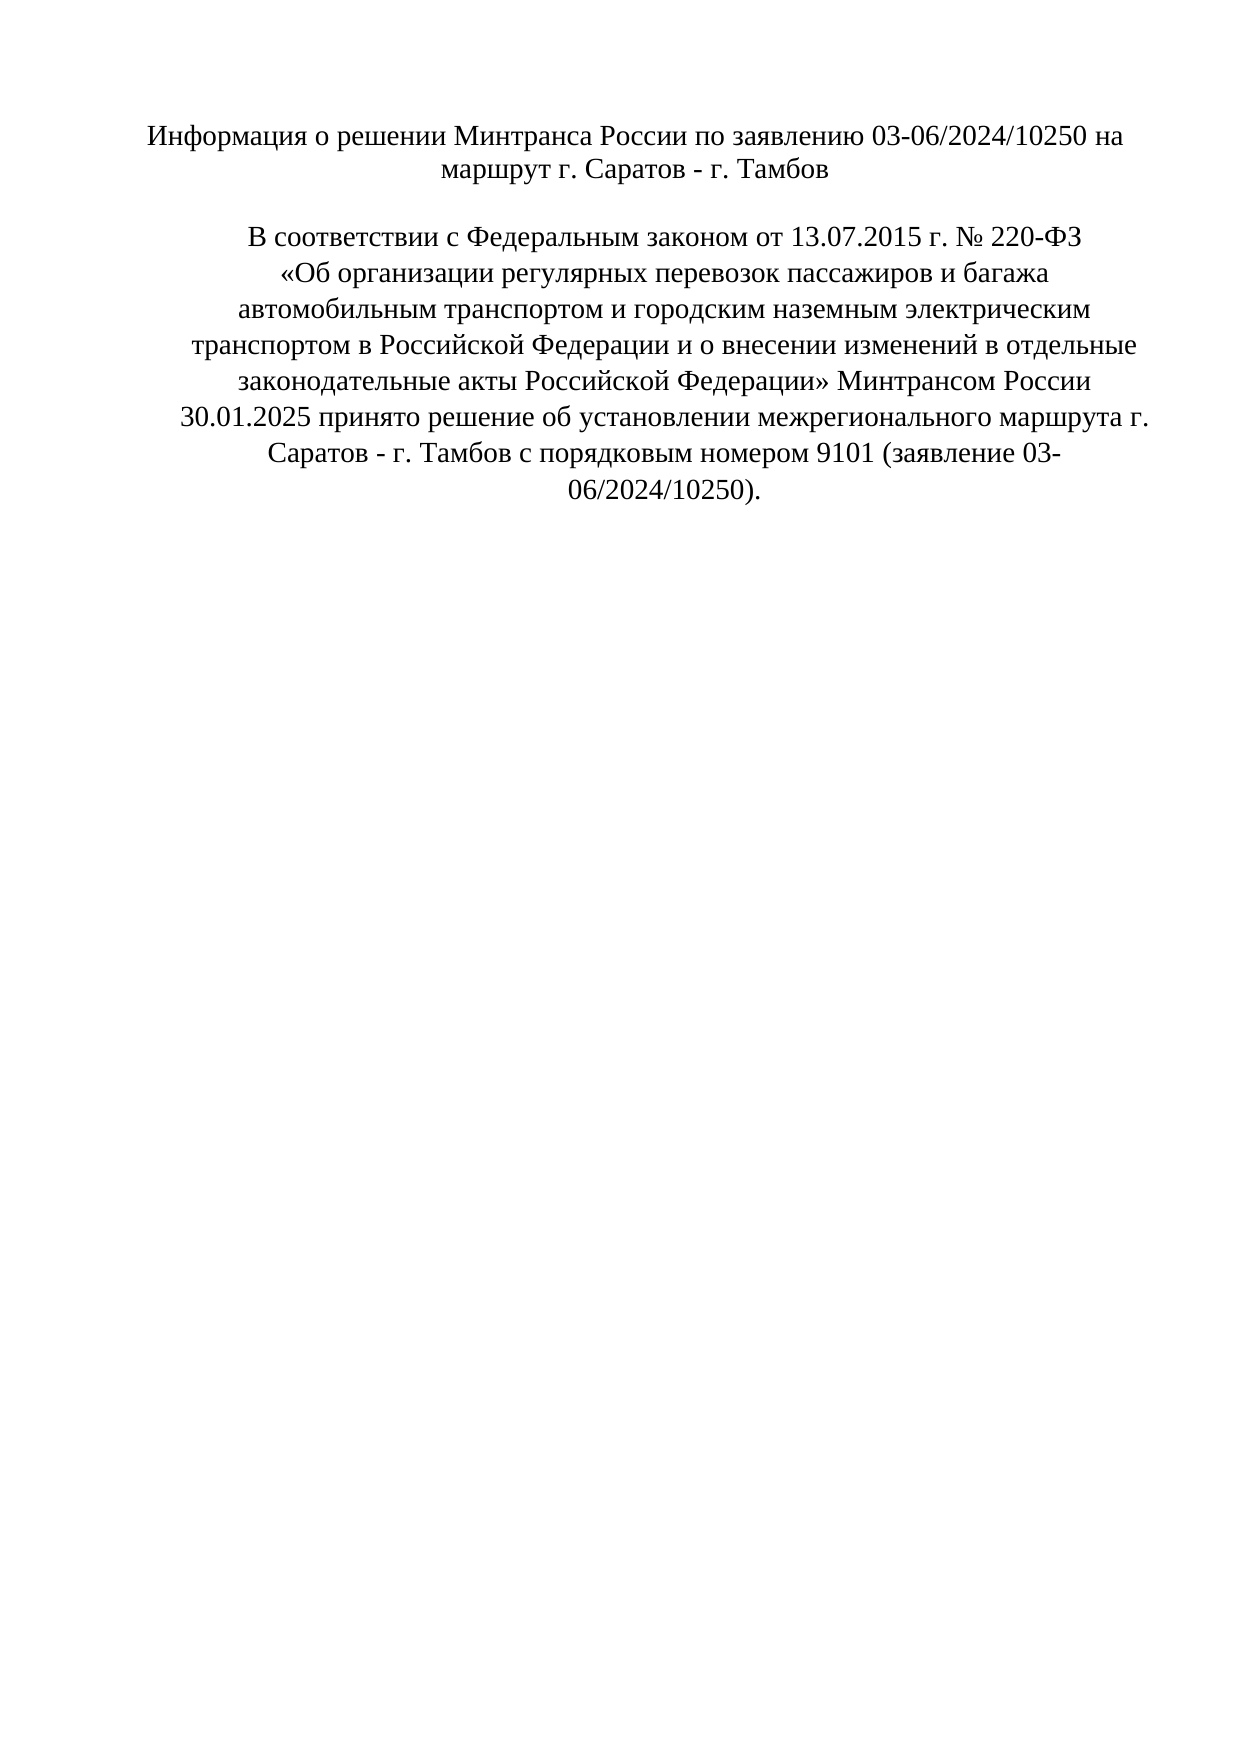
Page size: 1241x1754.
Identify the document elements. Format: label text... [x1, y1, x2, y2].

text Информация о решении Минтранса России по заявлению 03-06/2024/10250 на маршрут г. Саратов - г. Тамбов [118, 118, 1152, 185]
text В соответствии с Федеральным законом от 13.07.2015 г. № 220-ФЗ «Об организации регулярных перевозок пассажиров и багажа автомобильным транспортом и городским наземным электрическим транспортом в Российской Федерации и о внесении изменений в отдельные законодательные акты Российской Федерации» Минтрансом России 30.01.2025 принято решение об установлении межрегионального маршрута г. Саратов - г. Тамбов с порядковым номером 9101 (заявление 03-06/2024/10250). [177, 219, 1152, 505]
